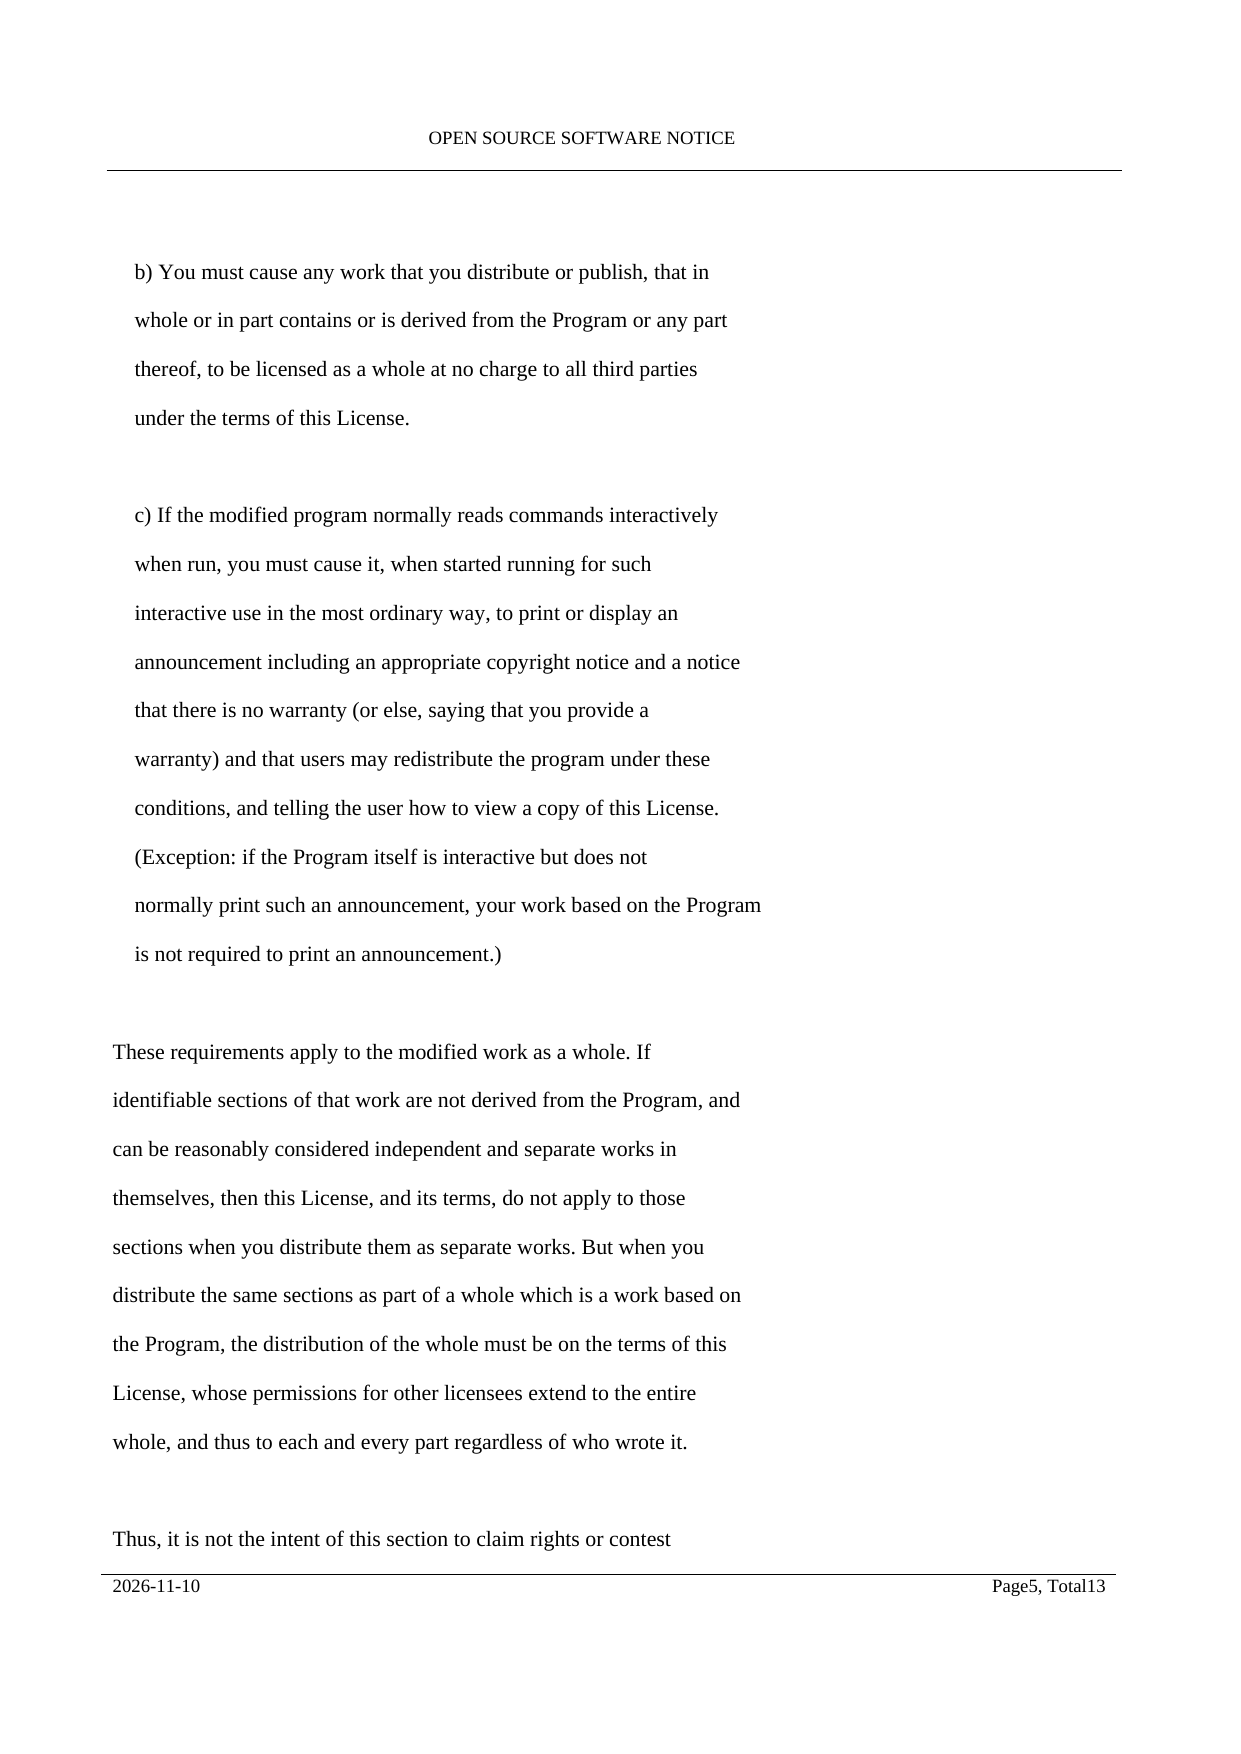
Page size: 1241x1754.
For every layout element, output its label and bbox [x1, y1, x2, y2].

text [112, 206, 1128, 1555]
